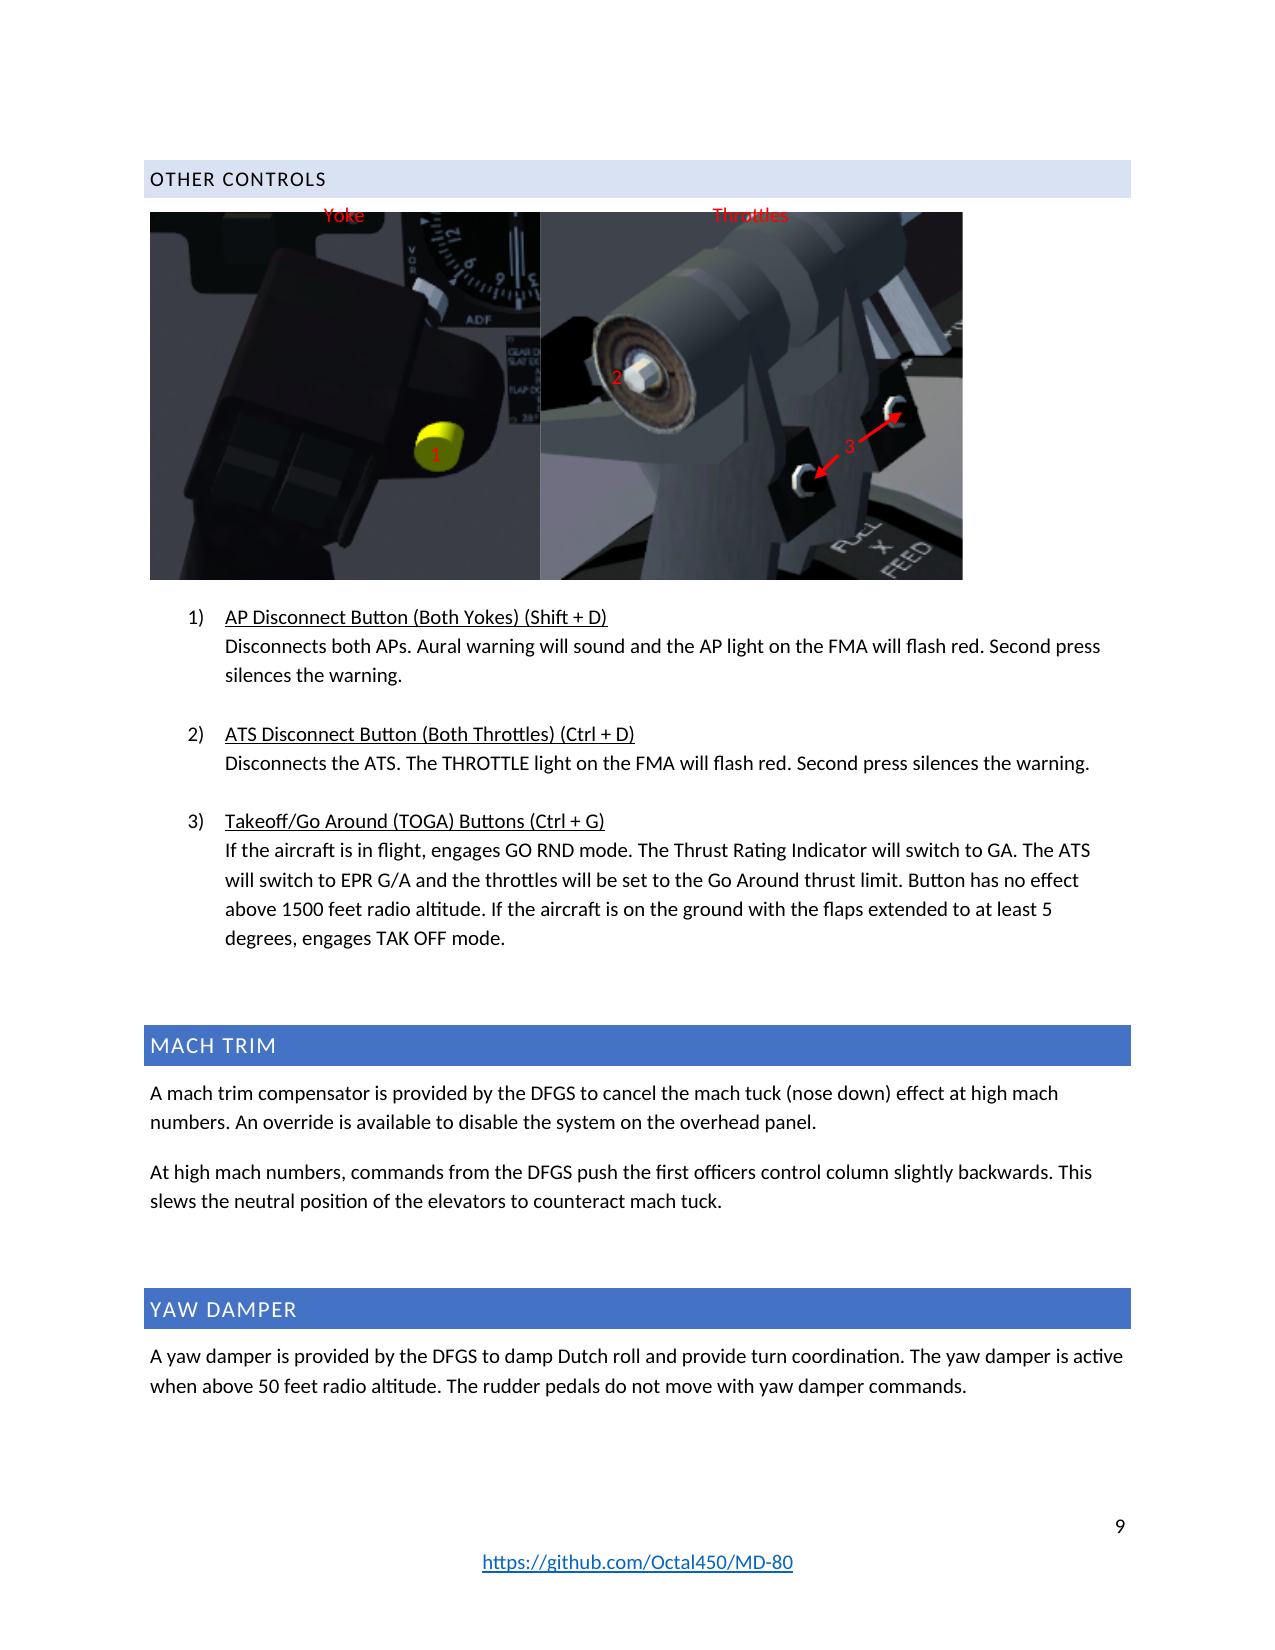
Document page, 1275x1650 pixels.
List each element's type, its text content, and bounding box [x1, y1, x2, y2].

list ATS Disconnect Button (Both Throttles) (Ctrl + D) Disconnects the ATS. The THROTTLE light on the FMA will flash red. Second press silences the warning. [187, 721, 1125, 805]
picture [336, 213, 341, 221]
subtitle Other Controls [150, 167, 1125, 192]
subtitle Mach Trim [150, 1031, 1125, 1059]
text A mach trim compensator is provided by the DFGS to cancel the mach tuck (nose down) effect at high mach numbers. An override is available to disable the system on the overhead panel. [150, 1080, 1125, 1135]
text At high mach numbers, commands from the DFGS push the first officers control column slightly backwards. This slews the neutral position of the elevators to counteract mach tuck. [150, 1159, 1125, 1214]
list Takeoff/Go Around (TOGA) Buttons (Ctrl + G) If the aircraft is in flight, engages GO RND mode. The Thrust Rating Indicator will switch to GA. The ATS will switch to EPR G/A and the throttles will be set to the Go Around thrust limit. Button has no effect above 1500 feet radio altitude. If the aircraft is on the ground with the flaps extended to at least 5 degrees, engages TAK OFF mode. [187, 808, 1125, 951]
picture [150, 212, 963, 580]
subtitle Yaw Damper [150, 1295, 1125, 1323]
list AP Disconnect Button (Both Yokes) (Shift + D) Disconnects both APs. Aural warning will sound and the AP light on the FMA will flash red. Second press silences the warning. [187, 604, 1125, 717]
text A yaw damper is provided by the DFGS to damp Dutch roll and provide turn coordination. The yaw damper is active when above 50 feet radio altitude. The rudder pedals do not move with yaw damper commands. [150, 1344, 1125, 1398]
picture [744, 213, 749, 221]
